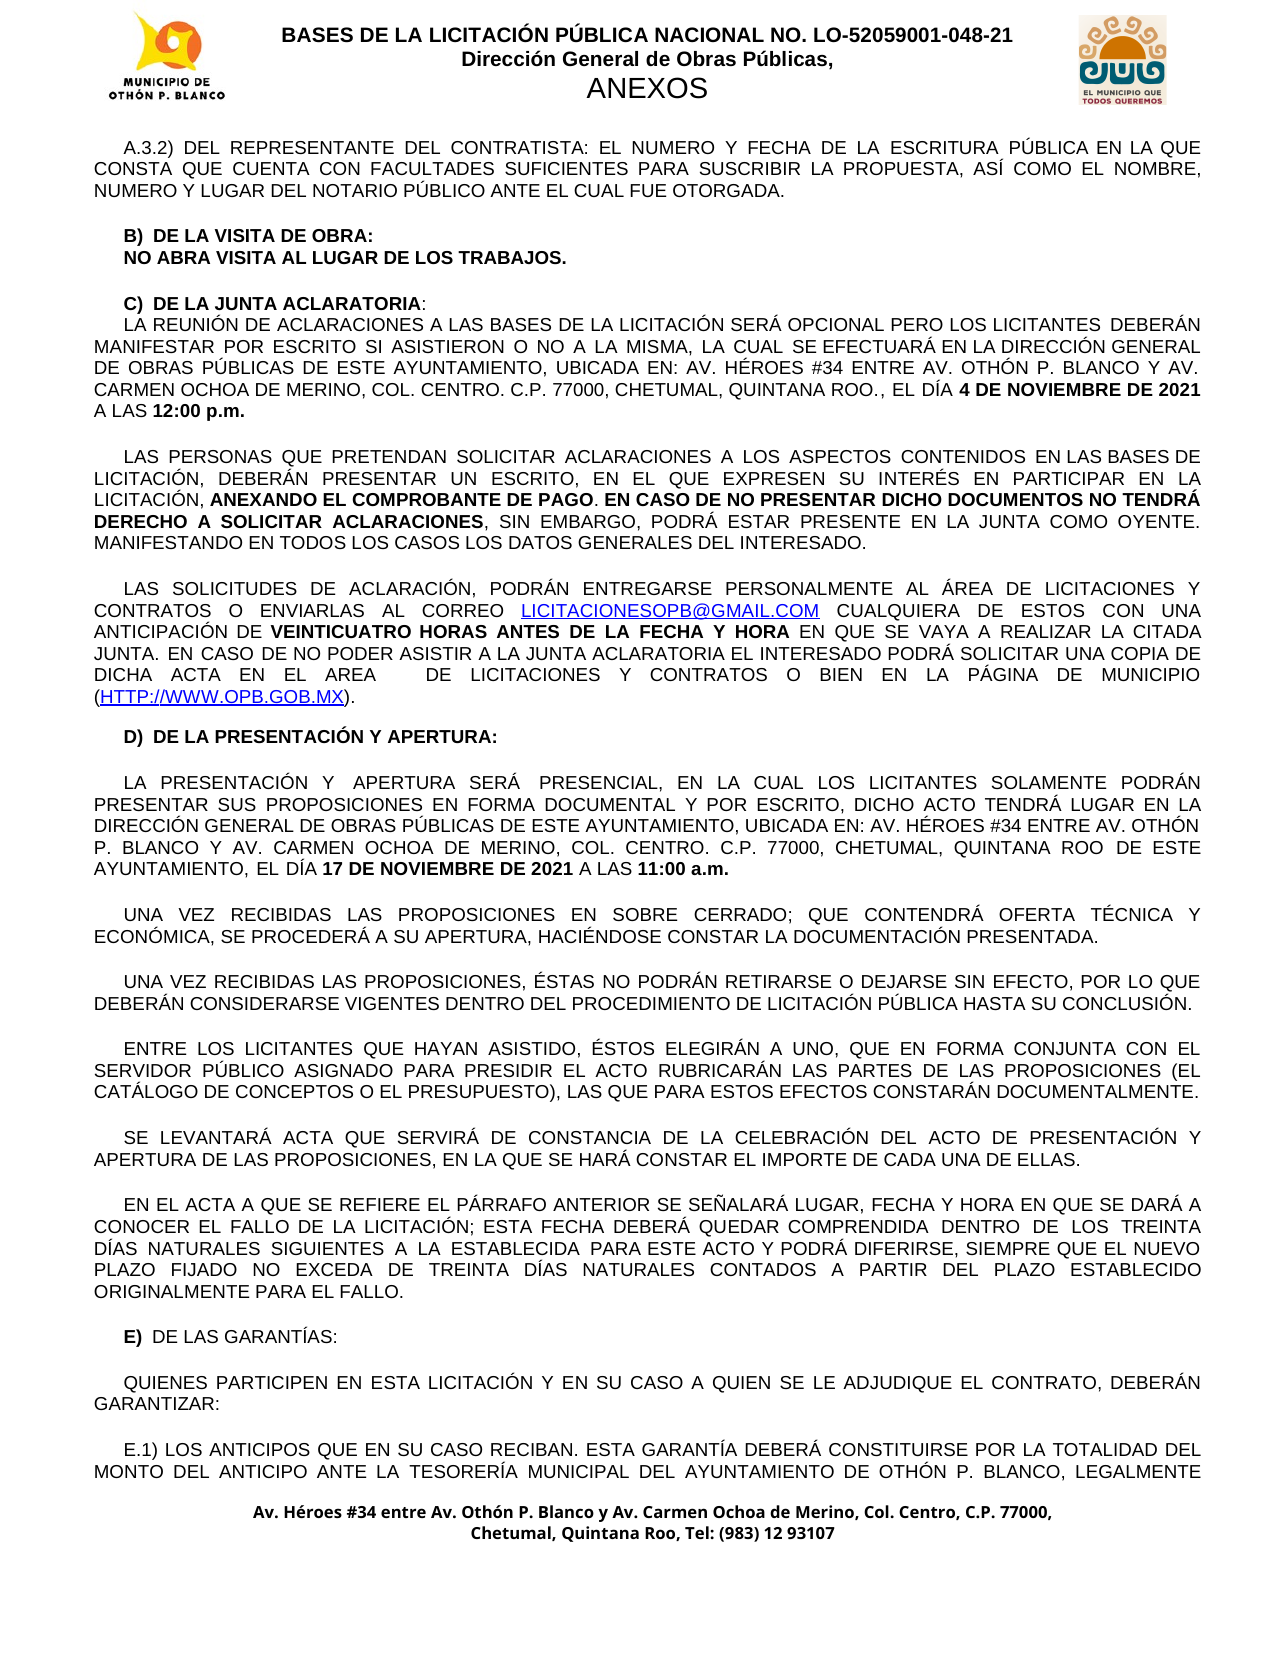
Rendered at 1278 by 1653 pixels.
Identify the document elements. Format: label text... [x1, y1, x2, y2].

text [94, 1439, 1201, 1482]
text EN EL ACTA A QUE SE REFIERE EL PÁRRAFO ANTERIOR SE SEÑALARÁ LUGAR, FECHA Y HORA EN QUE SE DARÁ A CONOCER EL FALLO DE LA LICITACIÓN; ESTA FECHA DEBERÁ QUEDAR COMPRENDIDA DENTRO DE LOS TREINTA DÍAS NATURALES SIGUIENTES A LA ESTABLECIDA PARA ESTE ACTO Y PODRÁ DIFERIRSE, SIEMPRE QUE EL NUEVO PLAZO FIJADO NO EXCEDA DE TREINTA DÍAS NATURALES CONTADOS A PARTIR DEL PLAZO ESTABLECIDO ORIGINALMENTE PARA EL FALLO. [94, 1194, 1201, 1302]
text LA REUNIÓN DE ACLARACIONES A LAS BASES DE LA LICITACIÓN SERÁ OPCIONAL PERO LOS LICITANTES DEBERÁN MANIFESTAR POR ESCRITO SI ASISTIERON O NO A LA MISMA, LA CUAL SE EFECTUARÁ EN LA DIRECCIÓN GENERAL DE OBRAS PÚBLICAS DE ESTE AYUNTAMIENTO, UBICADA EN: AV. HÉROES #34 ENTRE AV. OTHÓN P. BLANCO Y AV. CARMEN OCHOA DE MERINO, COL. CENTRO. C.P. 77000, CHETUMAL, QUINTANA ROO., EL DÍA 4 DE NOVIEMBRE DE 2021 A LAS 12:00 p.m. [94, 314, 1201, 422]
text QUIENES PARTICIPEN EN ESTA LICITACIÓN Y EN SU CASO A QUIEN SE LE ADJUDIQUE EL CONTRATO, DEBERÁN GARANTIZAR: [94, 1372, 1201, 1415]
text ENTRE LOS LICITANTES QUE HAYAN ASISTIDO, ÉSTOS ELEGIRÁN A UNO, QUE EN FORMA CONJUNTA CON EL SERVIDOR PÚBLICO ASIGNADO PARA PRESIDIR EL ACTO RUBRICARÁN LAS PARTES DE LAS PROPOSICIONES (EL CATÁLOGO DE CONCEPTOS O EL PRESUPUESTO), LAS QUE PARA ESTOS EFECTOS CONSTARÁN DOCUMENTALMENTE. [94, 1038, 1201, 1103]
text UNA VEZ RECIBIDAS LAS PROPOSICIONES EN SOBRE CERRADO; QUE CONTENDRÁ OFERTA TÉCNICA Y ECONÓMICA, SE PROCEDERÁ A SU APERTURA, HACIÉNDOSE CONSTAR LA DOCUMENTACIÓN PRESENTADA. [94, 904, 1201, 947]
text A.3.2) DEL REPRESENTANTE DEL CONTRATISTA: EL NUMERO Y FECHA DE LA ESCRITURA PÚBLICA EN LA QUE CONSTA QUE CUENTA CON FACULTADES SUFICIENTES PARA SUSCRIBIR LA PROPUESTA, ASÍ COMO EL NOMBRE, NUMERO Y LUGAR DEL NOTARIO PÚBLICO ANTE EL CUAL FUE OTORGADA. [94, 137, 1201, 201]
text LA PRESENTACIÓN Y APERTURA SERÁ PRESENCIAL, EN LA CUAL LOS LICITANTES SOLAMENTE PODRÁN PRESENTAR SUS PROPOSICIONES EN FORMA DOCUMENTAL Y POR ESCRITO, DICHO ACTO TENDRÁ LUGAR EN LA DIRECCIÓN GENERAL DE OBRAS PÚBLICAS DE ESTE AYUNTAMIENTO, UBICADA EN: AV. HÉROES #34 ENTRE AV. OTHÓN P. BLANCO Y AV. CARMEN OCHOA DE MERINO, COL. CENTRO. C.P. 77000, CHETUMAL, QUINTANA ROO DE ESTE AYUNTAMIENTO, EL DÍA 17 DE NOVIEMBRE DE 2021 A LAS 11:00 a.m. [94, 772, 1201, 880]
text NO ABRA VISITA AL LUGAR DE LOS TRABAJOS. [94, 247, 1201, 268]
text SE LEVANTARÁ ACTA QUE SERVIRÁ DE CONSTANCIA DE LA CELEBRACIÓN DEL ACTO DE PRESENTACIÓN Y APERTURA DE LAS PROPOSICIONES, EN LA QUE SE HARÁ CONSTAR EL IMPORTE DE CADA UNA DE ELLAS. [94, 1127, 1201, 1170]
text B) DE LA VISITA DE OBRA: [94, 225, 1201, 247]
text UNA VEZ RECIBIDAS LAS PROPOSICIONES, ÉSTAS NO PODRÁN RETIRARSE O DEJARSE SIN EFECTO, POR LO QUE DEBERÁN CONSIDERARSE VIGENTES DENTRO DEL PROCEDIMIENTO DE LICITACIÓN PÚBLICA HASTA SU CONCLUSIÓN. [94, 971, 1201, 1014]
text LAS SOLICITUDES DE ACLARACIÓN, PODRÁN ENTREGARSE PERSONALMENTE AL ÁREA DE LICITACIONES Y CONTRATOS O ENVIARLAS AL CORREO LICITACIONESOPB@GMAIL.COM CUALQUIERA DE ESTOS CON UNA ANTICIPACIÓN DE VEINTICUATRO HORAS ANTES DE LA FECHA Y HORA EN QUE SE VAYA A REALIZAR LA CITADA JUNTA. EN CASO DE NO PODER ASISTIR A LA JUNTA ACLARATORIA EL INTERESADO PODRÁ SOLICITAR UNA COPIA DE DICHA ACTA EN EL AREA DE LICITACIONES Y CONTRATOS O BIEN EN LA PÁGINA DE MUNICIPIO (HTTP://WWW.OPB.GOB.MX). [94, 578, 1201, 707]
text C) DE LA JUNTA ACLARATORIA: [94, 292, 1201, 314]
picture [104, 0, 237, 114]
picture [1078, 15, 1167, 105]
text D) DE LA PRESENTACIÓN Y APERTURA: [94, 726, 1201, 748]
text E) DE LAS GARANTÍAS: [94, 1326, 1201, 1348]
text LAS PERSONAS QUE PRETENDAN SOLICITAR ACLARACIONES A LOS ASPECTOS CONTENIDOS EN LAS BASES DE LICITACIÓN, DEBERÁN PRESENTAR UN ESCRITO, EN EL QUE EXPRESEN SU INTERÉS EN PARTICIPAR EN LA LICITACIÓN, ANEXANDO EL COMPROBANTE DE PAGO. EN CASO DE NO PRESENTAR DICHO DOCUMENTOS NO TENDRÁ DERECHO A SOLICITAR ACLARACIONES, SIN EMBARGO, PODRÁ ESTAR PRESENTE EN LA JUNTA COMO OYENTE. MANIFESTANDO EN TODOS LOS CASOS LOS DATOS GENERALES DEL INTERESADO. [94, 446, 1201, 554]
